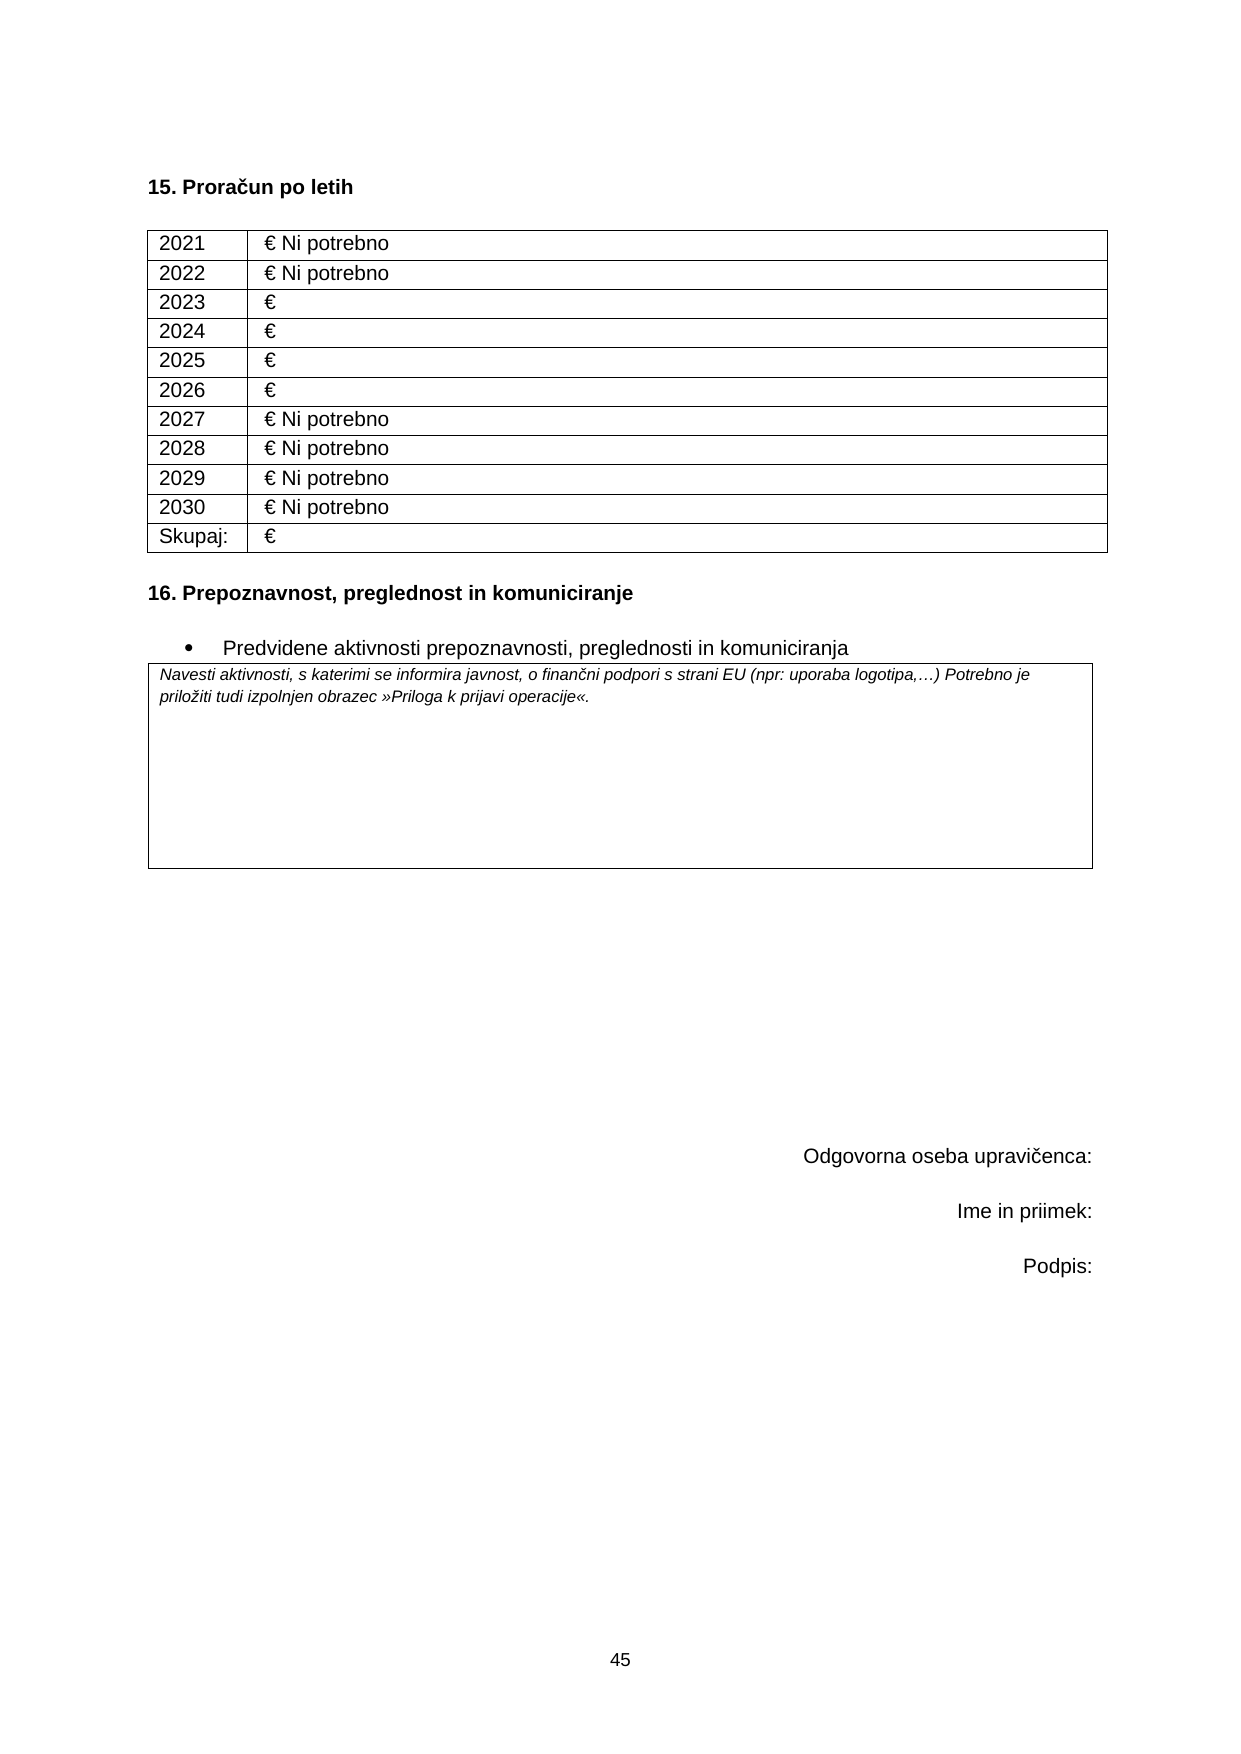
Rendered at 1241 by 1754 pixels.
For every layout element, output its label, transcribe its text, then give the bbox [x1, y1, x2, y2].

text Odgovorna oseba upravičenca: [223, 1144, 1092, 1168]
table_cell 2025 [148, 348, 247, 377]
text Ime in priimek: [523, 1199, 1092, 1223]
table_cell € Ni potrebno [248, 407, 1107, 435]
table_cell 2027 [148, 407, 247, 435]
table_cell € [248, 378, 1107, 406]
table_header € Ni potrebno [248, 231, 1107, 259]
list Predvidene aktivnosti prepoznavnosti, preglednosti in komuniciranja [185, 636, 1092, 660]
table_cell 2024 [148, 319, 247, 347]
text 15. Proračun po letih [148, 175, 1092, 199]
text 16. Prepoznavnost, preglednost in komuniciranje [148, 581, 1092, 605]
table_header 2021 [148, 231, 247, 259]
table_cell € [248, 319, 1107, 347]
table_cell 2023 [148, 290, 247, 318]
table_cell € [248, 524, 1107, 552]
table_header Navesti aktivnosti, s katerimi se informira javnost, o finančni podpori s strani EU (npr: uporaba logotipa,…) Potrebno je priložiti tudi izpolnjen obrazec »Priloga k prijavi operacije«. [149, 664, 1092, 868]
table_cell € [248, 290, 1107, 318]
table_cell 2026 [148, 378, 247, 406]
table_cell 2028 [148, 436, 247, 464]
table_cell € [248, 348, 1107, 377]
table_cell 2030 [148, 495, 247, 523]
table_cell 2022 [148, 261, 247, 289]
table_cell € Ni potrebno [248, 436, 1107, 464]
table_cell 2029 [148, 465, 247, 494]
table_cell € Ni potrebno [248, 465, 1107, 494]
table_cell Skupaj: [148, 524, 247, 552]
text Podpis: [448, 1254, 1092, 1278]
table_cell € Ni potrebno [248, 261, 1107, 289]
table_cell € Ni potrebno [248, 495, 1107, 523]
